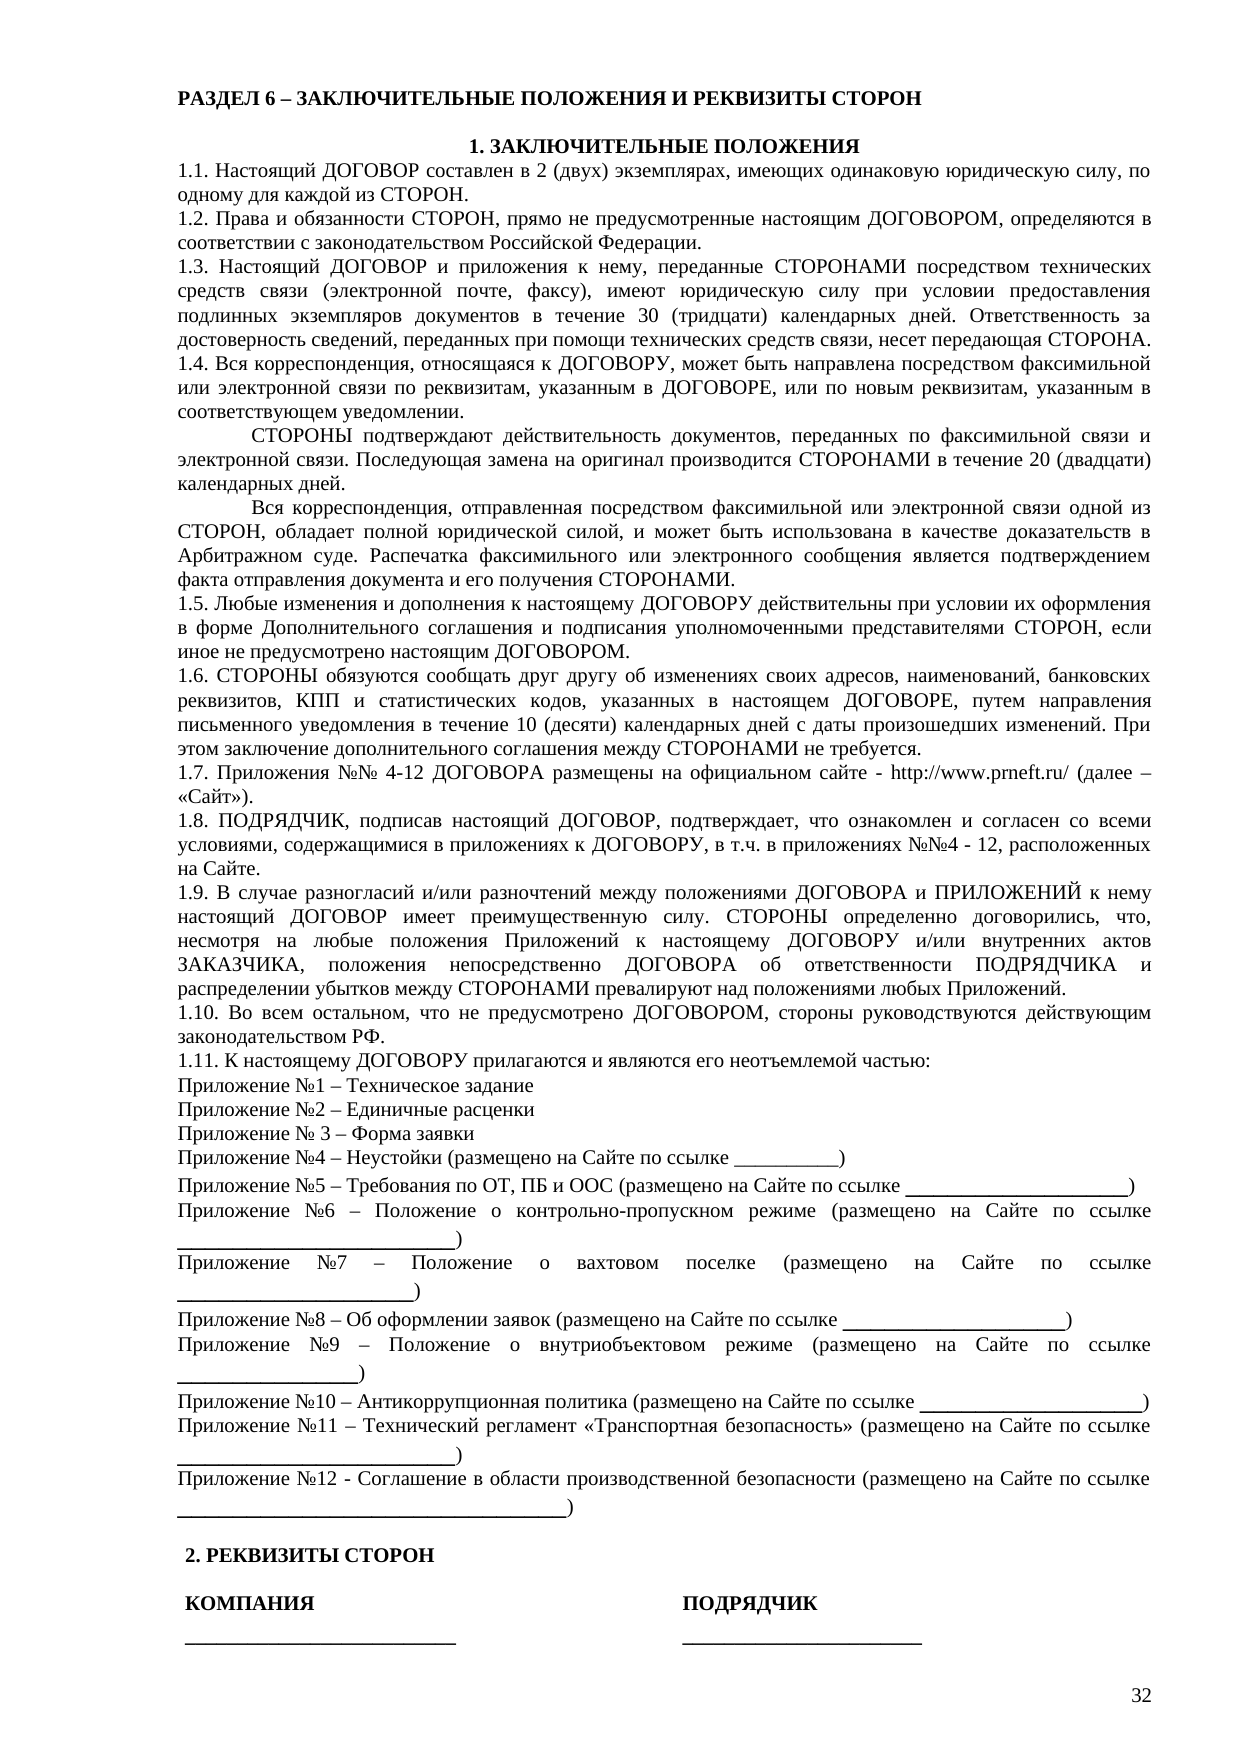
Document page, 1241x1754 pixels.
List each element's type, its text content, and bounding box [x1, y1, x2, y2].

text 1.6. Стороны обязуются сообщать друг другу об изменениях своих адресов, наименований, банковских реквизитов, КПП и статистических кодов, указанных в настоящем Договоре, путем направления письменного уведомления в течение 10 (десяти) календарных дней с даты произошедших изменений. При этом заключение дополнительного соглашения между Сторонами не требуется. [177, 663, 1152, 760]
text Приложение №1 – Техническое задание [177, 1072, 1152, 1097]
table_cell КОМПАНИЯ [174, 1591, 671, 1623]
text 1.3. Настоящий Договор и приложения к нему, переданные Сторонами посредством технических средств связи (электронной почте, факсу), имеют юридическую силу при условии предоставления подлинных экземпляров документов в течение 30 (тридцати) календарных дней. Ответственность за достоверность сведений, переданных при помощи технических средств связи, несет передающая Сторона. [177, 254, 1152, 351]
text Приложение №7 – Положение о вахтовом поселке (размещено на Сайте по ссылке _________________) [177, 1250, 1152, 1303]
text 1.7. Приложения №№ 4-12 Договора размещены на официальном сайте - http://www.prneft.ru/ (далее – «Сайт»). [177, 760, 1152, 808]
text Приложение №12 - Соглашение в области производственной безопасности (размещено на Сайте по ссылке ____________________________) [177, 1466, 1152, 1519]
text Приложение №11 – Технический регламент «Транспортная безопасность» (размещено на Сайте по ссылке ____________________) [177, 1413, 1152, 1466]
text Приложение №2 – Единичные расценки [177, 1097, 1152, 1121]
text 1.2. Права и обязанности Сторон, прямо не предусмотренные настоящим Договором, определяются в соответствии с законодательством Российской Федерации. [177, 206, 1152, 254]
text Приложение №9 – Положение о внутриобъектовом режиме (размещено на Сайте по ссылке _____________) [177, 1332, 1152, 1385]
text 1.11. К настоящему Договору прилагаются и являются его неотъемлемой частью: [177, 1048, 1152, 1072]
text РАЗДЕЛ 6 – ЗАКЛЮЧИТЕЛЬНЫЕ ПОЛОЖЕНИЯ И РЕКВИЗИТЫ СТОРОН [177, 86, 1152, 110]
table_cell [671, 1624, 1226, 1665]
text Приложение №4 – Неустойки (размещено на Сайте по ссылке __________) [177, 1145, 1152, 1169]
table_header 2. РЕКВИЗИТЫ СТОРОН [174, 1543, 1226, 1591]
text 1.8. ПОДРЯДЧИК, подписав настоящий Договор, подтверждает, что ознакомлен и согласен со всеми условиями, содержащимися в приложениях к Договору, в т.ч. в приложениях №№4 - 12, расположенных на Сайте. [177, 808, 1152, 880]
text Стороны подтверждают действительность документов, переданных по факсимильной связи и электронной связи. Последующая замена на оригинал производится Сторонами в течение 20 (двадцати) календарных дней. [177, 423, 1152, 495]
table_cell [174, 1624, 671, 1665]
text 1. ЗАКЛЮЧИТЕЛЬНЫЕ ПОЛОЖЕНИЯ [177, 134, 1152, 158]
text Приложение №8 – Об оформлении заявок (размещено на Сайте по ссылке ________________) [177, 1303, 1152, 1332]
text Вся корреспонденция, отправленная посредством факсимильной или электронной связи одной из Сторон, обладает полной юридической силой, и может быть использована в качестве доказательств в Арбитражном суде. Распечатка факсимильного или электронного сообщения является подтверждением факта отправления документа и его получения Сторонами. [177, 495, 1152, 591]
text Приложение № 3 – Форма заявки [177, 1121, 1152, 1145]
text 1.1. Настоящий Договор составлен в 2 (двух) экземплярах, имеющих одинаковую юридическую силу, по одному для каждой из Сторон. [177, 158, 1152, 206]
text 1.4. Вся корреспонденция, относящаяся к Договору, может быть направлена посредством факсимильной или электронной связи по реквизитам, указанным в Договоре, или по новым реквизитам, указанным в соответствующем уведомлении. [177, 351, 1152, 423]
table_cell ПОДРЯДЧИК [671, 1591, 1226, 1623]
text Приложение №10 – Антикоррупционная политика (размещено на Сайте по ссылке ________________) [177, 1385, 1152, 1413]
text 1.10. Во всем остальном, что не предусмотрено Договором, стороны руководствуются действующим законодательством РФ. [177, 1000, 1152, 1048]
text Приложение №5 – Требования по ОТ, ПБ и ООС (размещено на Сайте по ссылке ________________) [177, 1169, 1152, 1197]
text 1.5. Любые изменения и дополнения к настоящему Договору действительны при условии их оформления в форме Дополнительного соглашения и подписания уполномоченными представителями Сторон, если иное не предусмотрено настоящим Договором. [177, 591, 1152, 663]
text Приложение №6 – Положение о контрольно-пропускном режиме (размещено на Сайте по ссылке ____________________) [177, 1197, 1152, 1250]
text 1.9. В случае разногласий и/или разночтений между положениями Договора и Приложений к нему настоящий Договор имеет преимущественную силу. Стороны определенно договорились, что, несмотря на любые положения Приложений к настоящему Договору и/или внутренних актов ЗАКАЗЧИКА, положения непосредственно Договора об ответственности ПОДРЯДЧИКА и распределении убытков между Сторонами превалируют над положениями любых Приложений. [177, 880, 1152, 1000]
